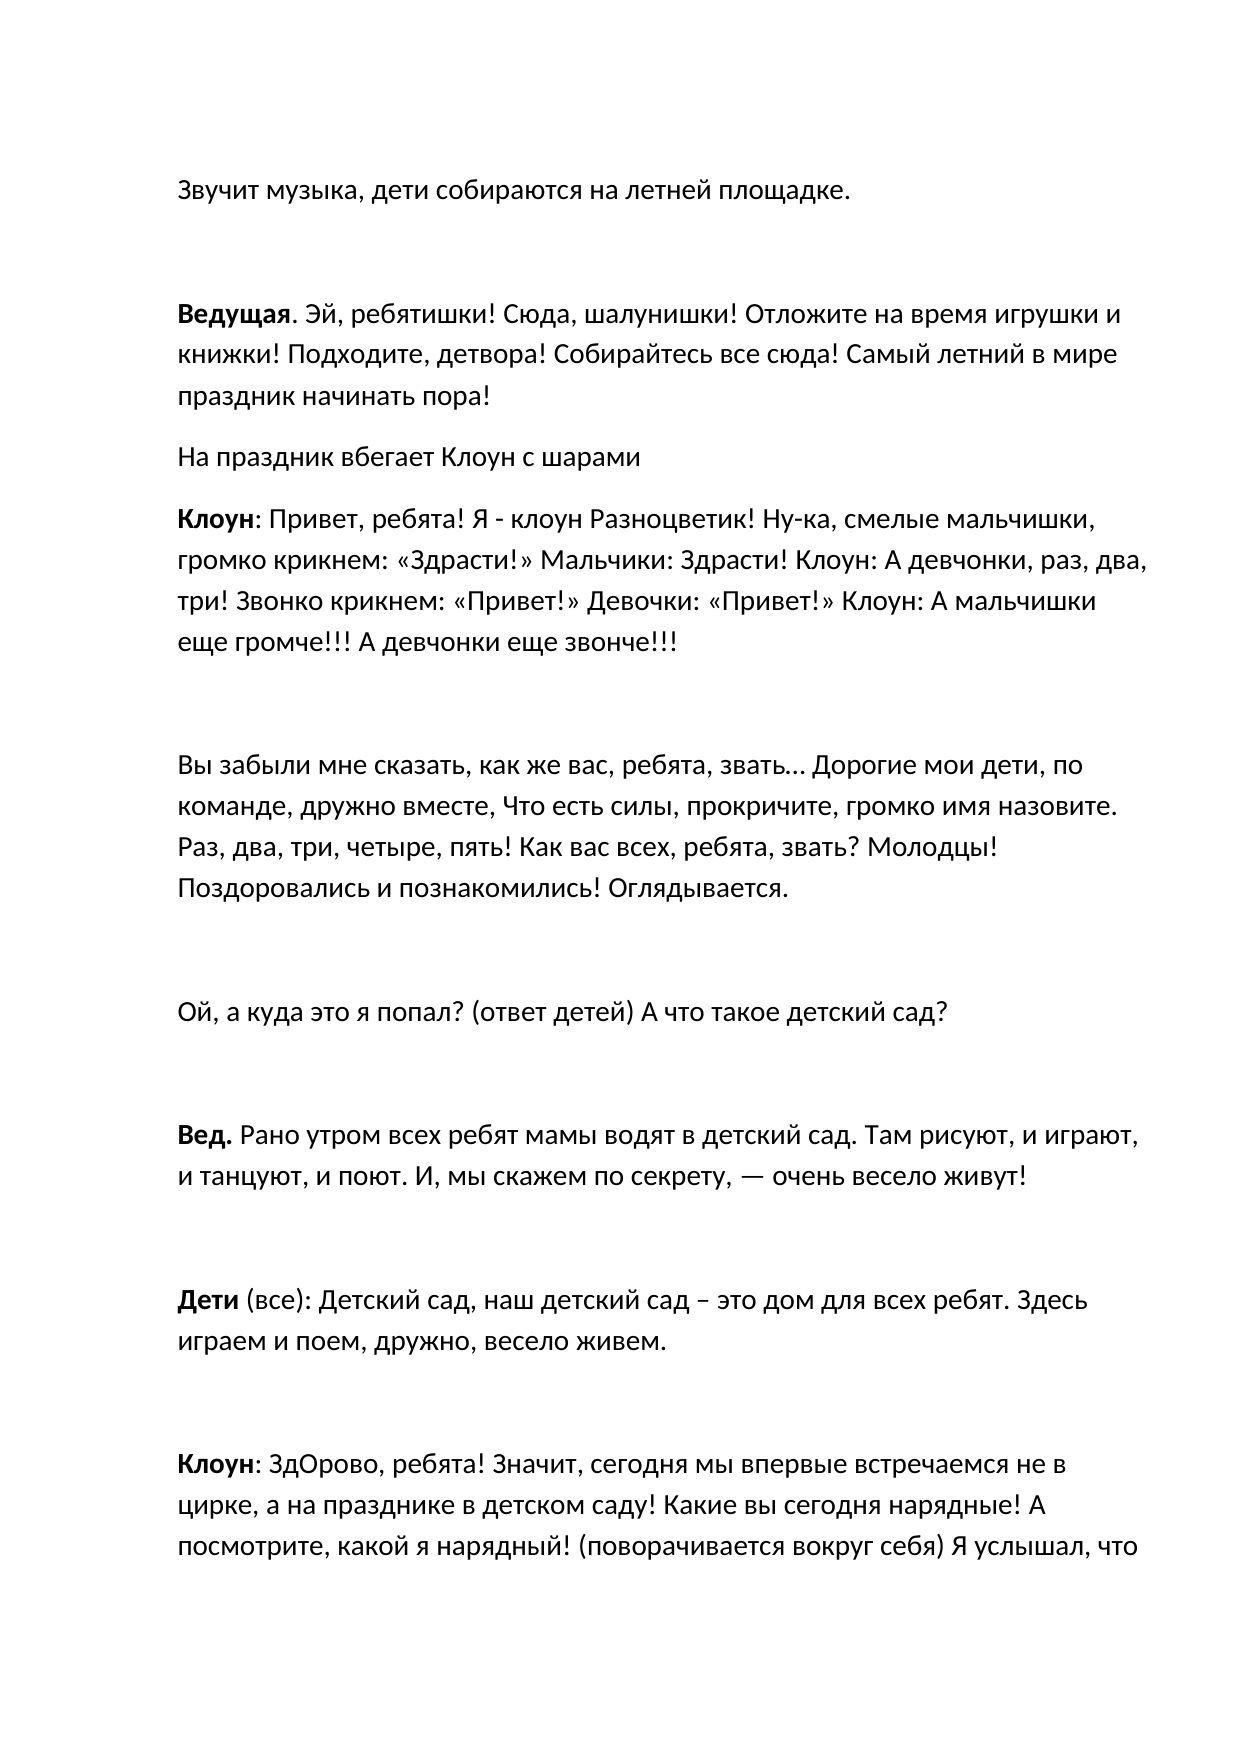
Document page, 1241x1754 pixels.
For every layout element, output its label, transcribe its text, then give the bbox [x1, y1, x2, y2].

text Дети (все): Детский сад, наш детский сад – это дом для всех ребят. Здесь играем и поем, дружно, весело живем. [177, 1281, 1152, 1357]
text Звучит музыка, дети собираются на летней площадке. [177, 171, 1152, 207]
text Вы забыли мне сказать, как же вас, ребята, звать… Дорогие мои дети, по команде, дружно вместе, Что есть силы, прокричите, громко имя назовите. Раз, два, три, четыре, пять! Как вас всех, ребята, звать? Молодцы! Поздоровались и познакомились! Оглядывается. [177, 746, 1152, 905]
text На праздник вбегает Клоун с шарами [177, 438, 1152, 474]
text Ой, а куда это я попал? (ответ детей) А что такое детский сад? [177, 993, 1152, 1028]
text Вед. Рано утром всех ребят мамы водят в детский сад. Там рисуют, и играют, и танцуют, и поют. И, мы скажем по секрету, — очень весело живут! [177, 1116, 1152, 1193]
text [177, 1445, 1152, 1563]
text Клоун: Привет, ребята! Я - клоун Разноцветик! Ну-ка, смелые мальчишки, громко крикнем: «Здрасти!» Мальчики: Здрасти! Клоун: А девчонки, раз, два, три! Звонко крикнем: «Привет!» Девочки: «Привет!» Клоун: А мальчишки еще громче!!! А девчонки еще звонче!!! [177, 500, 1152, 658]
text Ведущая. Эй, ребятишки! Сюда, шалунишки! Отложите на время игрушки и книжки! Подходите, детвора! Собирайтесь все сюда! Самый летний в мире праздник начинать пора! [177, 295, 1152, 412]
